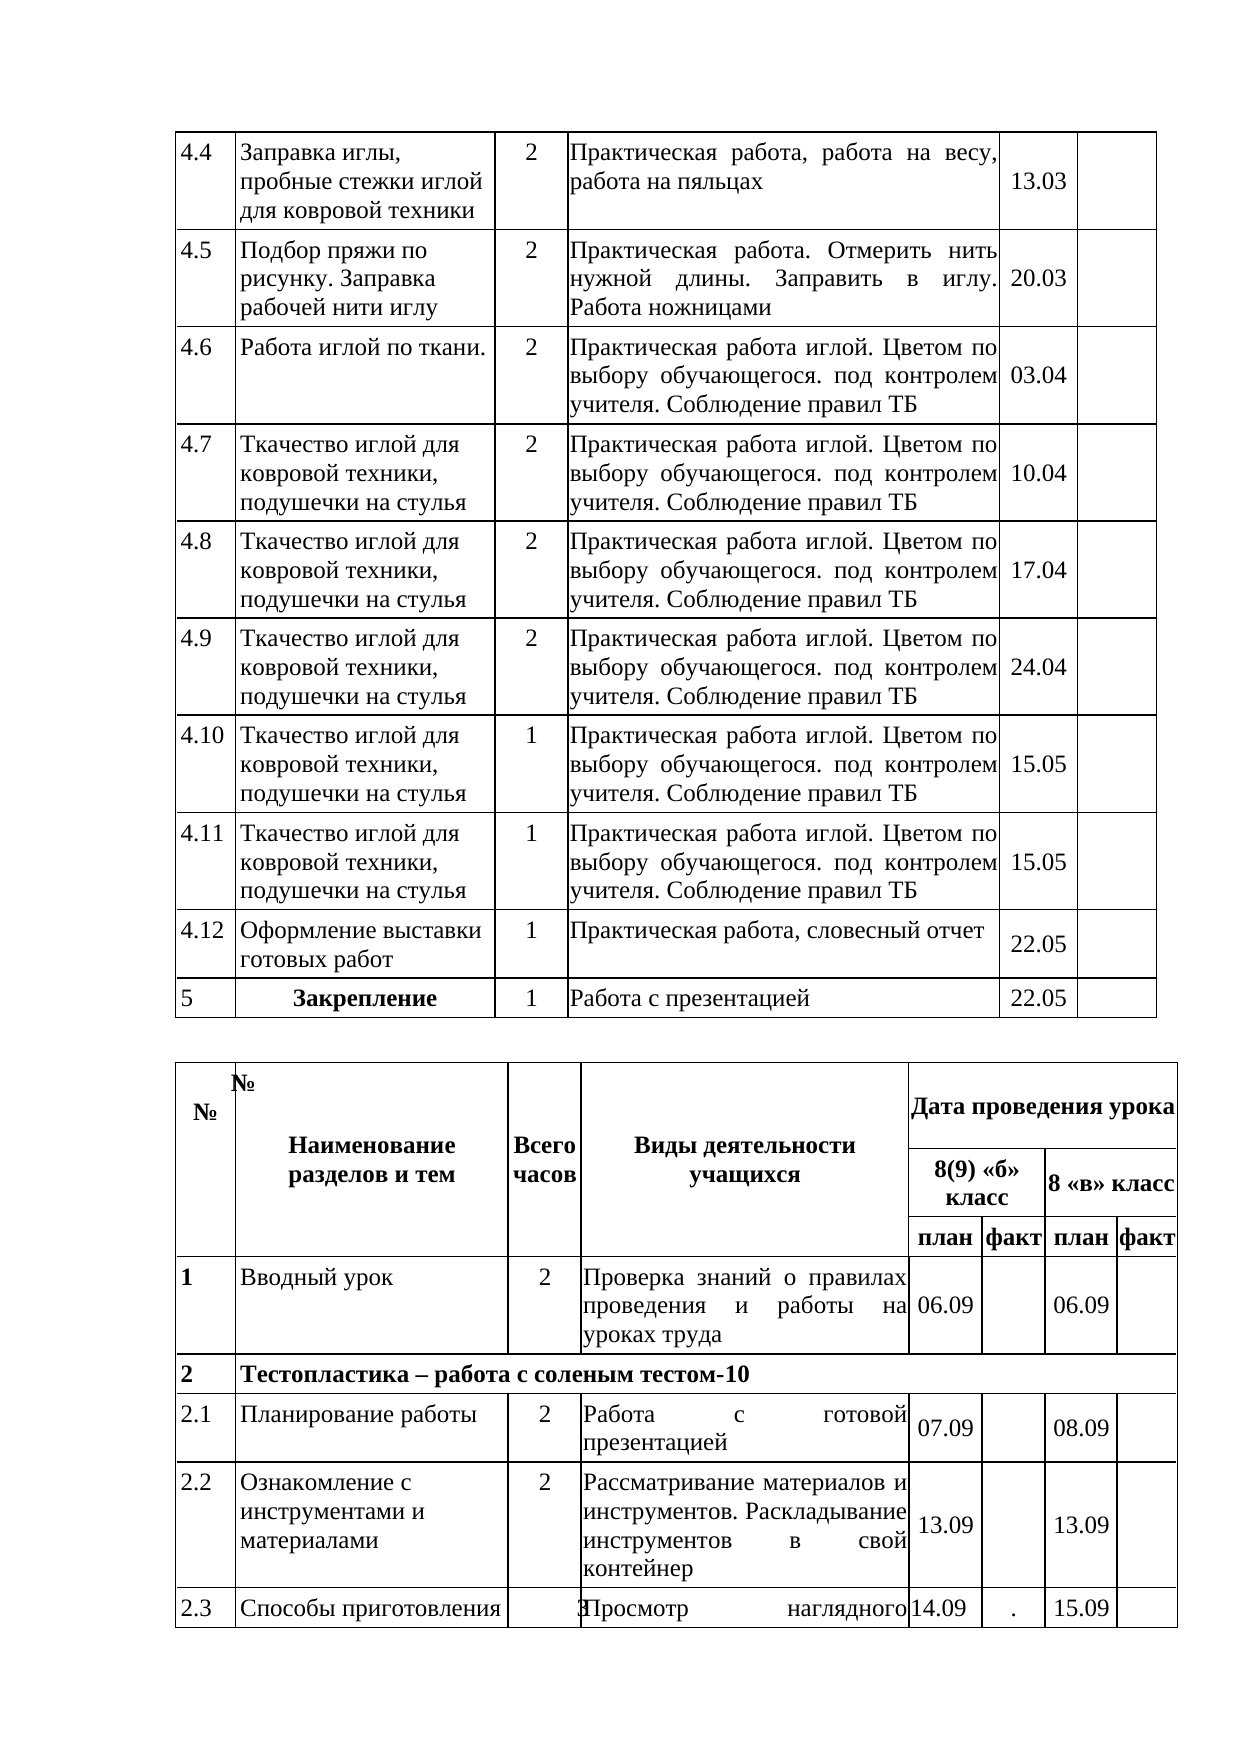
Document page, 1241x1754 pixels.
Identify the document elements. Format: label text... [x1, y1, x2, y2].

table_cell [1118, 1461, 1177, 1587]
table_cell 14.09 [910, 1588, 981, 1627]
table_cell план [1046, 1217, 1116, 1256]
table_cell 15.05 [1000, 813, 1077, 909]
table_cell 24.04 [1000, 619, 1077, 714]
table_cell 13.09 [910, 1463, 981, 1587]
table_cell 4.10 [176, 715, 235, 812]
table_cell Практическая работа иглой. Цветом по выбору обучающегося. под контролем учителя. Соблюдение правил ТБ [569, 425, 999, 520]
table_cell 15.09 [1046, 1588, 1116, 1627]
table_cell Практическая работа иглой. Цветом по выбору обучающегося. под контролем учителя. Соблюдение правил ТБ [569, 619, 999, 714]
table_cell 2 [496, 230, 567, 326]
table_cell [1118, 1256, 1177, 1353]
table_cell Проверка знаний о правилах проведения и работы на уроках труда [582, 1257, 908, 1353]
table_cell 2.2 [176, 1462, 235, 1587]
table_cell 1 [496, 813, 567, 909]
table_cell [236, 1588, 507, 1627]
table_cell Практическая работа, работа на весу, работа на пяльцах [569, 133, 999, 228]
table_cell Подбор пряжи по рисунку. Заправка рабочей нити иглу [236, 230, 494, 326]
table_cell 2 [509, 1394, 580, 1461]
table_cell Работа иглой по ткани. [236, 327, 494, 423]
table_cell [1078, 619, 1156, 714]
table_cell [1078, 230, 1156, 326]
table_cell 4.8 [176, 521, 235, 617]
table_cell 22.05 [1000, 910, 1077, 977]
table_cell Ткачество иглой для ковровой техники, подушечки на стулья [236, 813, 494, 909]
table_cell 2 [509, 1463, 580, 1587]
table_cell 13.09 [1046, 1463, 1116, 1587]
table_cell план [909, 1217, 981, 1256]
table_cell 22.05 [1000, 979, 1077, 1017]
table_cell 13.03 [1000, 133, 1077, 228]
table_cell 4.12 [176, 910, 235, 977]
table_cell 1 [496, 716, 567, 812]
table_cell 4.11 [176, 813, 235, 909]
table_cell Закрепление [236, 979, 494, 1017]
table_cell 4.6 [176, 327, 235, 423]
table_cell 2 [496, 619, 567, 714]
table_cell 2 [509, 1257, 580, 1353]
table_cell [983, 1394, 1044, 1461]
table_header Дата проведения урока [909, 1063, 1177, 1147]
table_cell Ткачество иглой для ковровой техники, подушечки на стулья [236, 425, 494, 520]
table_cell Практическая работа, словесный отчет [569, 910, 999, 977]
table_cell 4.4 [176, 133, 235, 228]
table_cell [983, 1463, 1044, 1587]
table_cell 1 [496, 910, 567, 977]
table_cell Практическая работа. Отмерить нить нужной длины. Заправить в иглу. Работа ножницами [569, 230, 999, 326]
table_cell Ткачество иглой для ковровой техники, подушечки на стулья [236, 522, 494, 617]
table_cell [1118, 1587, 1177, 1627]
table_cell факт [1118, 1216, 1177, 1256]
table_cell [1078, 327, 1156, 423]
table_cell [1078, 425, 1156, 520]
table_cell Вводный урок [236, 1257, 507, 1353]
table_cell [1078, 813, 1156, 909]
table_cell Практическая работа иглой. Цветом по выбору обучающегося. под контролем учителя. Соблюдение правил ТБ [569, 716, 999, 812]
table_cell 2 [496, 327, 567, 423]
table_cell [1078, 522, 1156, 617]
table_cell [1078, 910, 1156, 977]
table_cell 5 [176, 978, 235, 1017]
table_cell [1078, 716, 1156, 812]
table_cell Рассматривание материалов и инструментов. Раскладывание инструментов в свой контейнер [582, 1463, 908, 1587]
table_cell Заправка иглы, пробные стежки иглой для ковровой техники [236, 133, 494, 228]
table_cell 2.1 [176, 1394, 235, 1461]
table_header Виды деятельности учащихся [582, 1063, 908, 1256]
table_cell 1 [176, 1257, 235, 1353]
table_cell 06.09 [1046, 1257, 1116, 1353]
table_header №№ [176, 1063, 235, 1256]
table_cell 8(9) «б» класс [909, 1149, 1044, 1216]
table_cell 4.7 [176, 424, 235, 520]
table_cell 2 [496, 522, 567, 617]
table_cell 2 [176, 1354, 235, 1392]
table_cell Практическая работа иглой. Цветом по выбору обучающегося. под контролем учителя. Соблюдение правил ТБ [569, 327, 999, 423]
table_header Наименование разделов и тем [236, 1063, 507, 1256]
table_cell 17.04 [1000, 522, 1077, 617]
table_cell факт [983, 1217, 1044, 1256]
table_cell 1 [496, 979, 567, 1017]
table_cell 08.09 [1046, 1394, 1116, 1461]
table_cell Практическая работа иглой. Цветом по выбору обучающегося. под контролем учителя. Соблюдение правил ТБ [569, 813, 999, 909]
table_cell 4.9 [176, 618, 235, 714]
table_cell 8 «в» класс [1046, 1148, 1177, 1216]
table_cell 2.3 [176, 1588, 235, 1627]
table_cell [1118, 1393, 1177, 1461]
table_cell Оформление выставки готовых работ [236, 910, 494, 977]
table_cell 15.05 [1000, 716, 1077, 812]
table_cell Тестопластика – работа с соленым тестом-10 [236, 1353, 1177, 1392]
table_cell Ознакомление с инструментами и материалами [236, 1463, 507, 1587]
table_cell 2 [496, 425, 567, 520]
table_cell 3 2 [509, 1588, 580, 1627]
table_cell [1078, 133, 1156, 228]
table_cell 03.04 [1000, 327, 1077, 423]
table_cell Ткачество иглой для ковровой техники, подушечки на стулья [236, 716, 494, 812]
table_cell 2 [496, 133, 567, 228]
table_cell Работа с презентацией [569, 979, 999, 1017]
table_cell 07.09 [910, 1394, 981, 1461]
table_cell 20.03 [1000, 230, 1077, 326]
table_cell 4.5 [176, 230, 235, 326]
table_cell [582, 1588, 908, 1627]
table_cell 10.04 [1000, 425, 1077, 520]
table_cell [1078, 979, 1156, 1017]
table_cell [983, 1257, 1044, 1353]
table_cell . [983, 1588, 1044, 1627]
table_header Всего часов [509, 1063, 580, 1256]
table_cell Планирование работы [236, 1394, 507, 1461]
table_cell Работа с готовой презентацией [582, 1394, 908, 1461]
table_cell Практическая работа иглой. Цветом по выбору обучающегося. под контролем учителя. Соблюдение правил ТБ [569, 522, 999, 617]
table_cell 06.09 [910, 1257, 981, 1353]
table_cell Ткачество иглой для ковровой техники, подушечки на стулья [236, 619, 494, 714]
